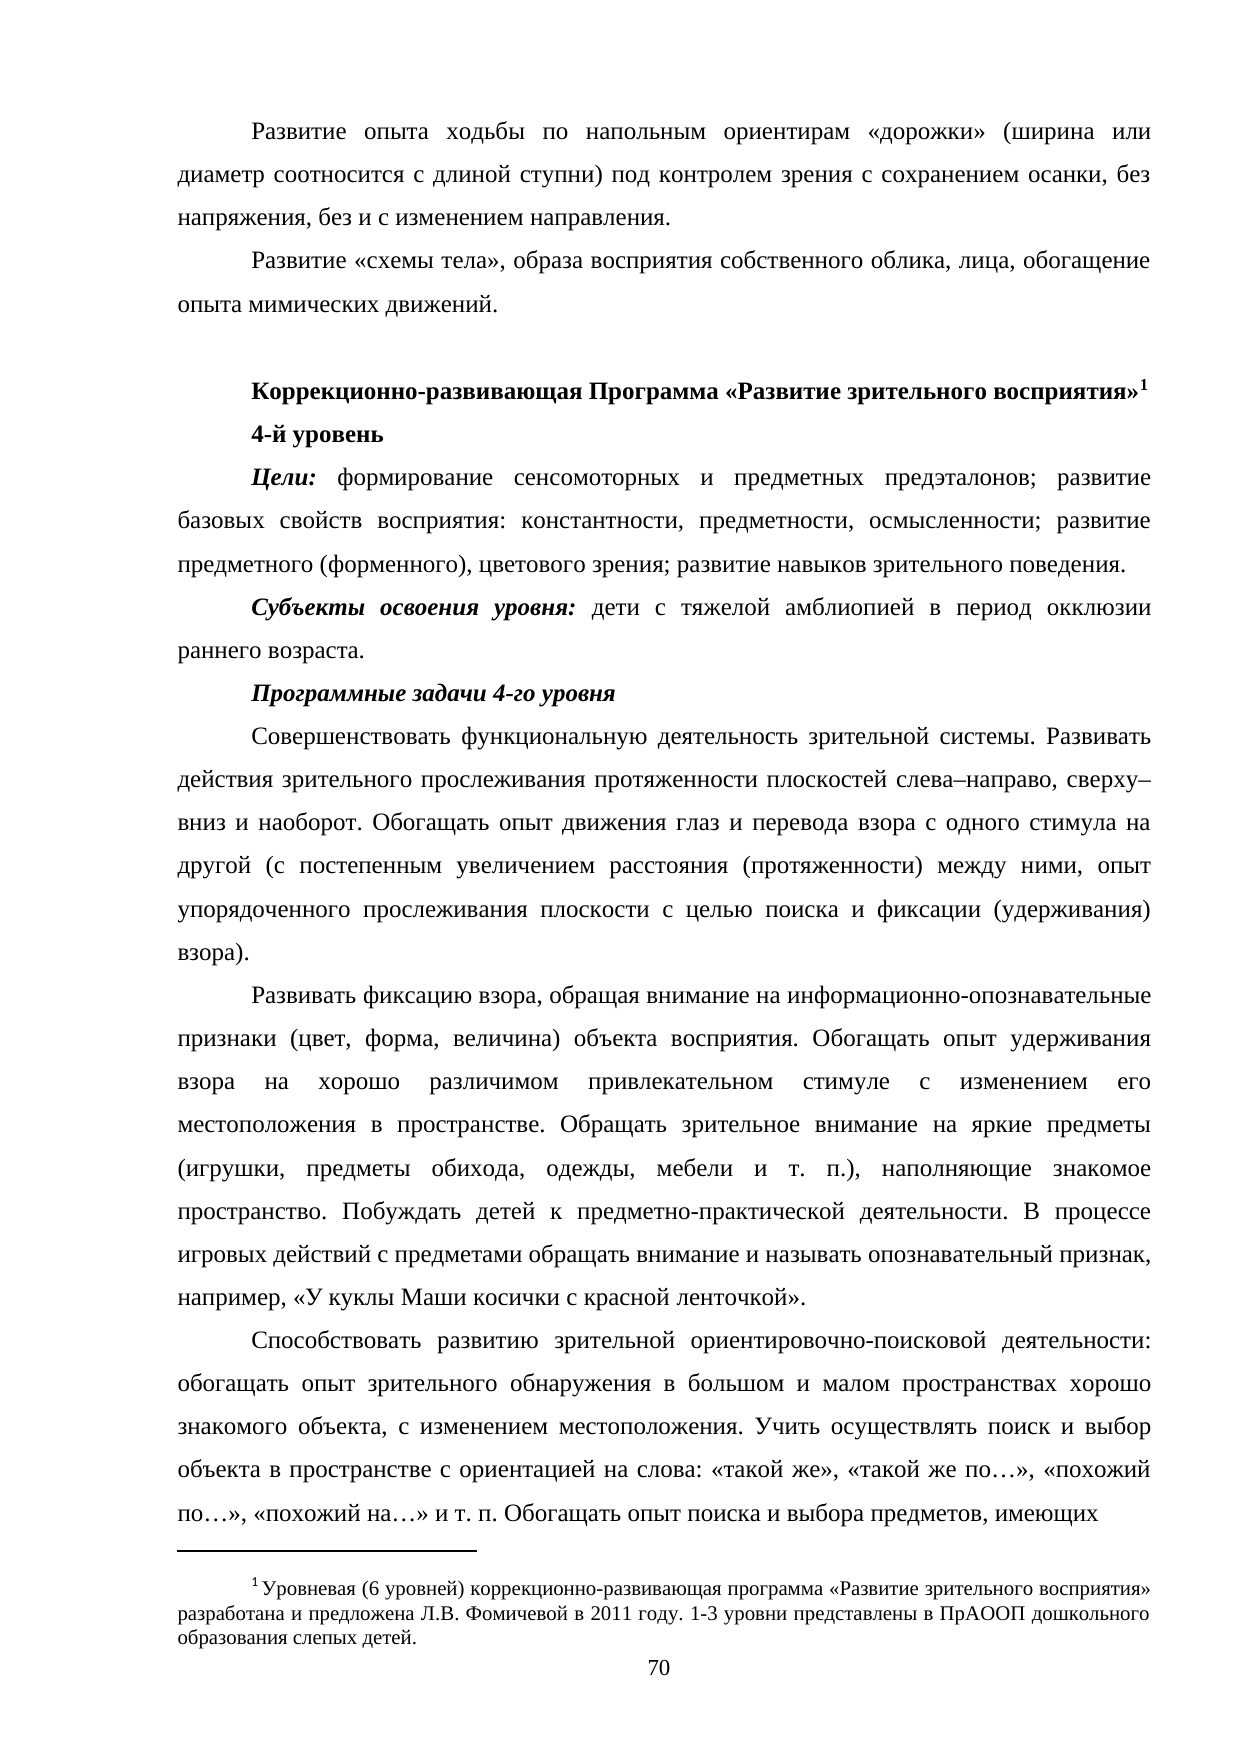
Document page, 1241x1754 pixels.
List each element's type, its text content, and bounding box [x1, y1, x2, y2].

subtitle Коррекционно-развивающая Программа «Развитие зрительного восприятия»1 4-й уровень [251, 374, 1148, 448]
text Способствовать развитию зрительной ориентировочно-поисковой деятельности: обогащать опыт зрительного обнаружения в большом и малом пространствах хорошо знакомого объекта, с изменением местоположения. Учить осуществлять поиск и выбор объекта в пространстве с ориентацией на слова: «такой же», «такой же по…», «похожий по…», «похожий на…» и т. п. Обогащать опыт поиска и выбора предметов, имеющих [177, 1325, 1152, 1526]
text Развитие опыта ходьбы по напольным ориентирам «дорожки» (ширина или диаметр соотносится с длиной ступни) под контролем зрения с сохранением осанки, без напряжения, без и с изменением направления. [177, 116, 1152, 231]
text Совершенствовать функциональную деятельность зрительной системы. Развивать действия зрительного прослеживания протяженности плоскостей слева–направо, сверху– вниз и наоборот. Обогащать опыт движения глаз и перевода взора с одного стимула на другой (с постепенным увеличением расстояния (протяженности) между ними, опыт упорядоченного прослеживания плоскости с целью поиска и фиксации (удерживания) взора). [177, 721, 1152, 966]
text Субъекты освоения уровня: дети с тяжелой амблиопией в период окклюзии раннего возраста. [177, 592, 1152, 664]
text 1 Уровневая (6 уровней) коррекционно-развивающая программа «Развитие зрительного восприятия» разработана и предложена Л.В. Фомичевой в 2011 году. 1-3 уровни представлены в ПрАООП дошкольного образования слепых детей. [177, 1548, 1152, 1649]
subtitle Программные задачи 4-го уровня [251, 678, 1176, 707]
text Развитие «схемы тела», образа восприятия собственного облика, лица, обогащение опыта мимических движений. [177, 246, 1151, 317]
text Цели: формирование сенсомоторных и предметных предэталонов; развитие базовых свойств восприятия: константности, предметности, осмысленности; развитие предметного (форменного), цветового зрения; развитие навыков зрительного поведения. [177, 462, 1152, 577]
text Развивать фиксацию взора, обращая внимание на информационно-опознавательные признаки (цвет, форма, величина) объекта восприятия. Обогащать опыт удерживания взора на хорошо различимом привлекательном стимуле с изменением его местоположения в пространстве. Обращать зрительное внимание на яркие предметы (игрушки, предметы обихода, одежды, мебели и т. п.), наполняющие знакомое пространство. Побуждать детей к предметно-практической деятельности. В процессе игровых действий с предметами обращать внимание и называть опознавательный признак, например, «У куклы Маши косички с красной ленточкой». [177, 980, 1152, 1311]
